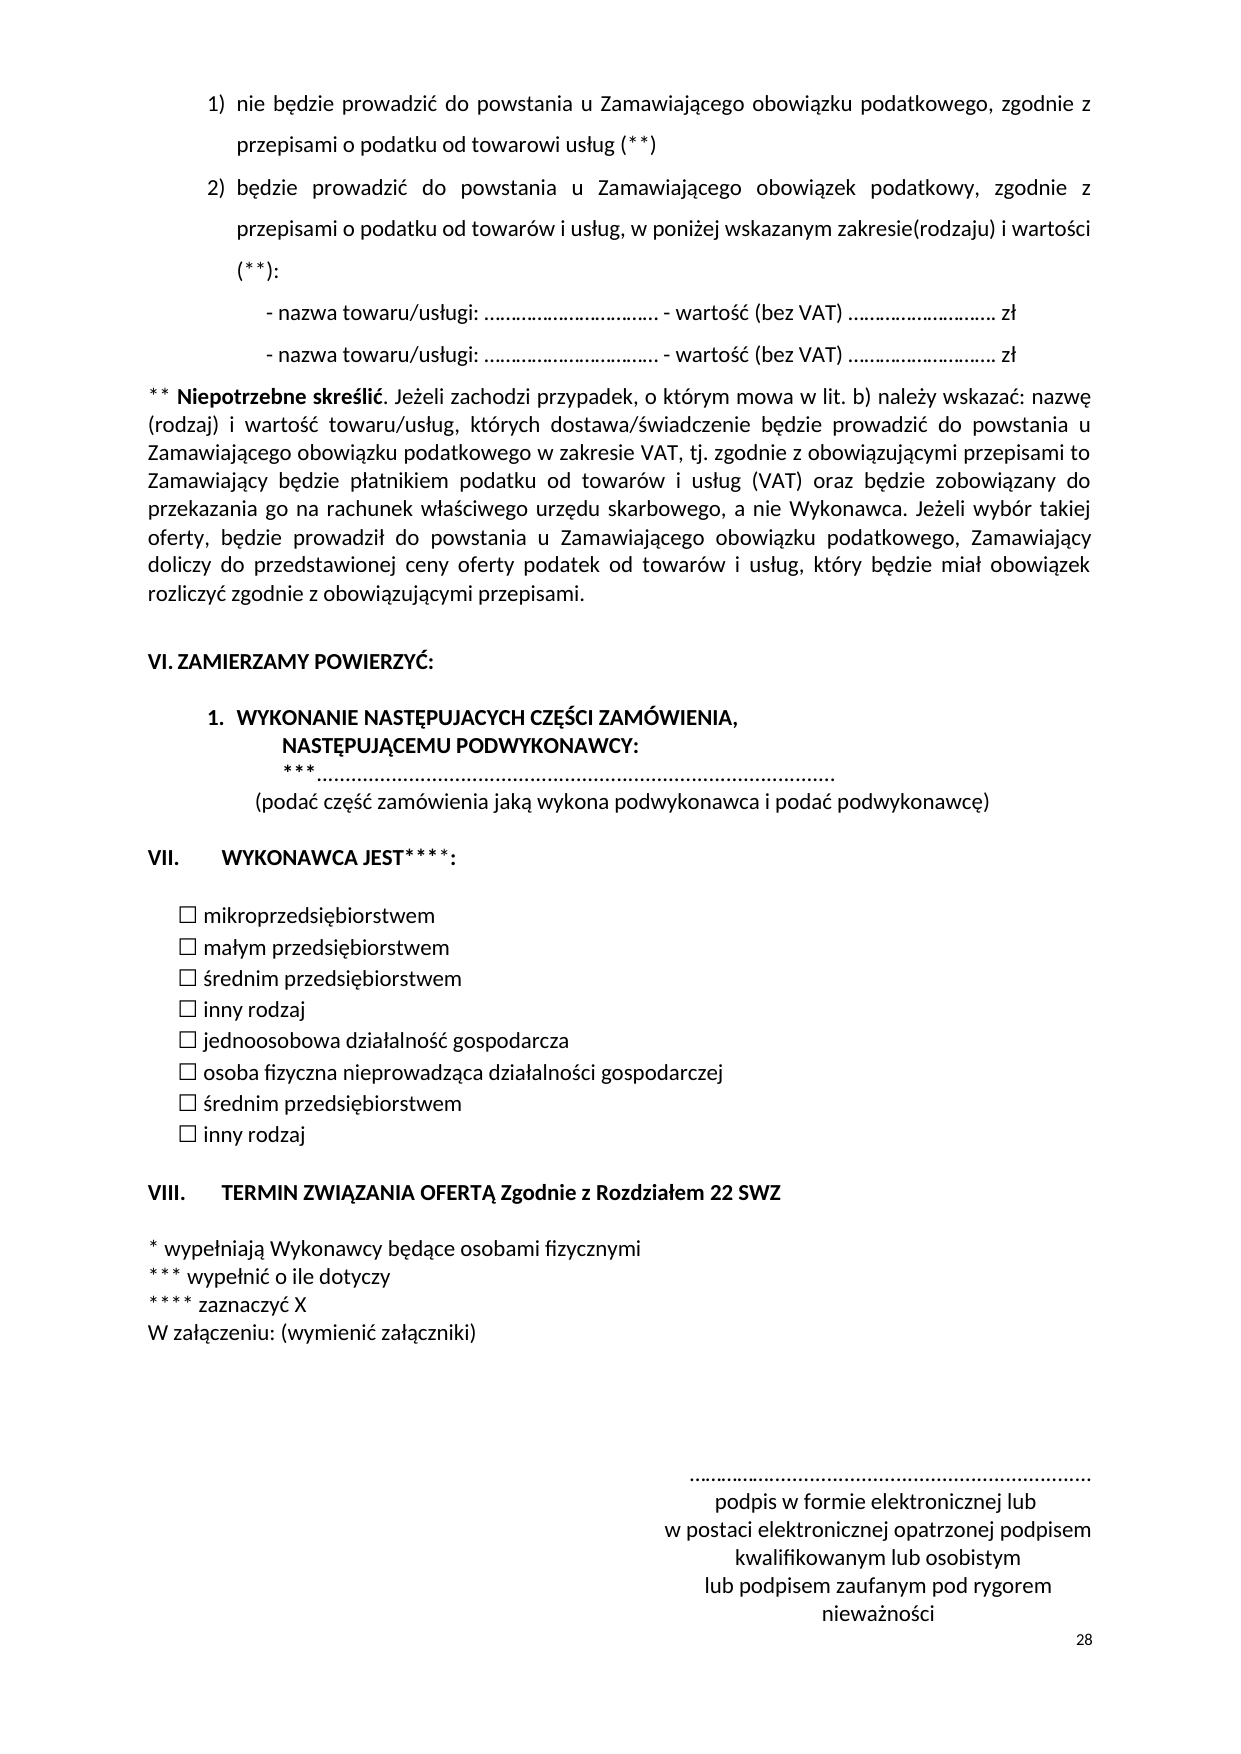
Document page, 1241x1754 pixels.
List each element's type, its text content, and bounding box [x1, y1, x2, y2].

list średnim przedsiębiorstwem [177, 1087, 1092, 1118]
list TERMIN ZWIĄZANIA OFERTĄ Zgodnie z Rozdziałem 22 SWZ [148, 1178, 1092, 1206]
list inny rodzaj [177, 993, 1092, 1024]
list będzie prowadzić do powstania u Zamawiającego obowiązek podatkowy, zgodnie z przepisami o podatku od towarów i usług, w poniżej wskazanym zakresie(rodzaju) i wartości (**): [207, 173, 1092, 284]
list inny rodzaj [177, 1118, 1092, 1149]
list nie będzie prowadzić do powstania u Zamawiającego obowiązku podatkowego, zgodnie z przepisami o podatku od towarowi usług (**) [207, 89, 1092, 159]
text **** zaznaczyć X [148, 1290, 1092, 1318]
text ……………........................................................ [148, 1459, 1092, 1487]
list osoba fizyczna nieprowadząca działalności gospodarczej [177, 1056, 1092, 1087]
text NASTĘPUJĄCEMU PODWYKONAWCY: ***.......................................................................................... [282, 731, 1092, 787]
list średnim przedsiębiorstwem [177, 962, 1092, 993]
text ** Niepotrzebne skreślić. Jeżeli zachodzi przypadek, o którym mowa w lit. b) należy wskazać: nazwę (rodzaj) i wartość towaru/usług, których dostawa/świadczenie będzie prowadzić do powstania u Zamawiającego obowiązku podatkowego w zakresie VAT, tj. zgodnie z obowiązującymi przepisami to Zamawiający będzie płatnikiem podatku od towarów i usług (VAT) oraz będzie zobowiązany do przekazania go na rachunek właściwego urzędu skarbowego, a nie Wykonawca. Jeżeli wybór takiej oferty, będzie prowadził do powstania u Zamawiającego obowiązku podatkowego, Zamawiający doliczy do przedstawionej ceny oferty podatek od towarów i usług, który będzie miał obowiązek rozliczyć zgodnie z obowiązującymi przepisami. [148, 382, 1092, 607]
text podpis w formie elektronicznej lub w postaci elektronicznej opatrzonej podpisem kwalifikowanym lub osobistym [664, 1487, 1092, 1571]
list jednoosobowa działalność gospodarcza [177, 1024, 1092, 1056]
list mikroprzedsiębiorstwem [177, 899, 1092, 931]
text W załączeniu: (wymienić załączniki) [148, 1318, 1092, 1346]
list małym przedsiębiorstwem [177, 931, 1092, 962]
list ZAMIERZAMY POWIERZYĆ: [148, 647, 1092, 675]
text (podać część zamówienia jaką wykona podwykonawca i podać podwykonawcę) [148, 787, 1092, 815]
text - nazwa towaru/usługi: …………………………… - wartość (bez VAT) ………………………. zł [266, 341, 1092, 368]
list WYKONAWCA JEST****: [148, 843, 1092, 871]
text * wypełniają Wykonawcy będące osobami fizycznymi [148, 1234, 1092, 1262]
text *** wypełnić o ile dotyczy [148, 1262, 1092, 1290]
list WYKONANIE NASTĘPUJACYCH CZĘŚCI ZAMÓWIENIA, [207, 703, 1092, 731]
text lub podpisem zaufanym pod rygorem nieważności [664, 1571, 1092, 1627]
text - nazwa towaru/usługi: …………………………… - wartość (bez VAT) ………………………. zł [266, 298, 1092, 327]
